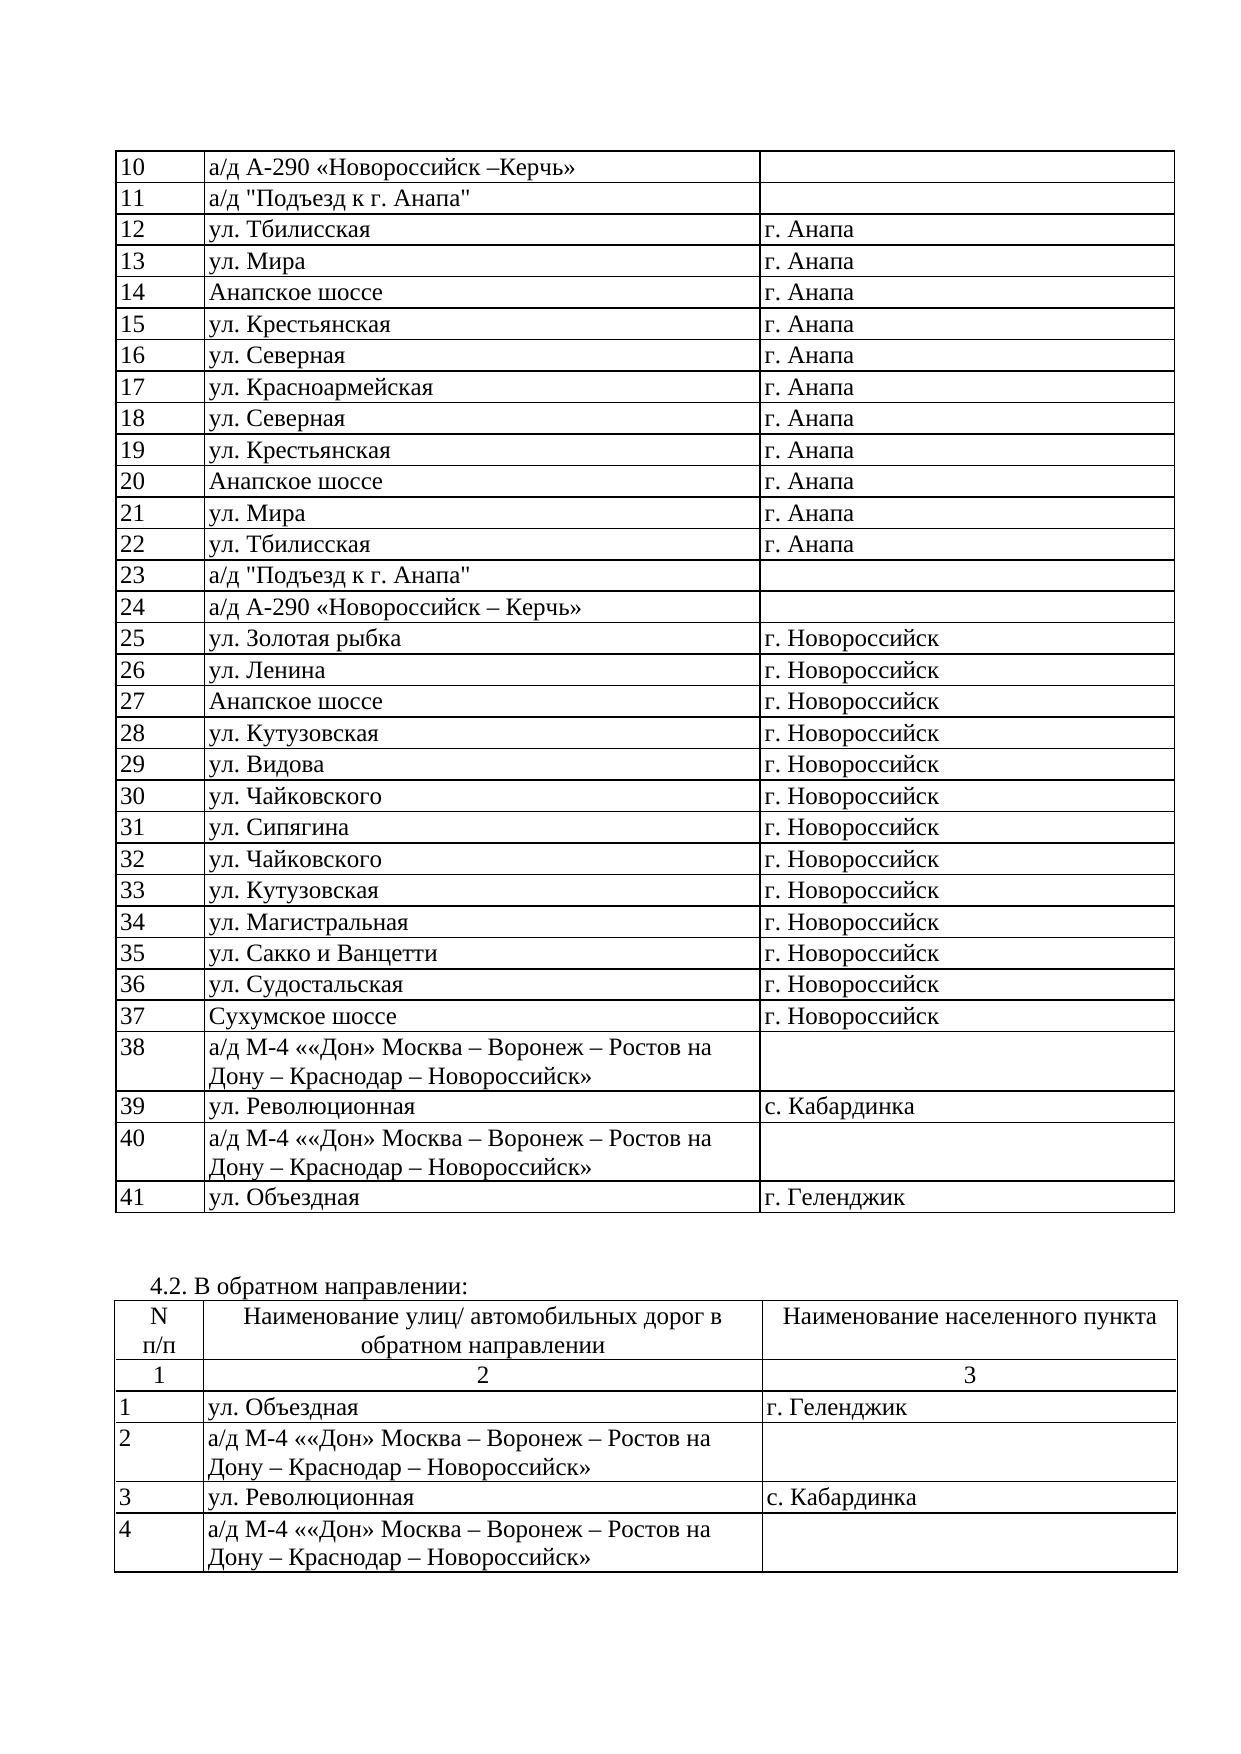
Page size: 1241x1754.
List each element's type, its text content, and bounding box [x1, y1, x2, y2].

table_cell 26 [117, 655, 204, 685]
table_cell а/д "Подъезд к г. Анапа" [205, 183, 759, 213]
table_cell ул. Революционная [204, 1482, 762, 1512]
text 4.2. В обратном направлении: [150, 1271, 1090, 1300]
table_cell 35 [117, 938, 204, 968]
table_header Наименование населенного пункта [763, 1301, 1177, 1359]
table_cell 27 [117, 686, 204, 716]
table_cell 41 [117, 1182, 204, 1212]
table_cell с. Кабардинка [763, 1481, 1177, 1512]
table_cell с. Кабардинка [761, 1092, 1174, 1121]
table_cell 19 [117, 435, 204, 464]
table_cell ул. Кутузовская [205, 875, 759, 905]
table_cell ул. Магистральная [205, 907, 759, 936]
table_cell г. Новороссийск [761, 844, 1174, 873]
table_cell [763, 1512, 1177, 1571]
table_cell ул. Чайковского [205, 844, 759, 873]
table_cell г. Анапа [761, 466, 1174, 496]
table_cell г. Анапа [761, 372, 1174, 402]
table_cell ул. Северная [205, 403, 759, 433]
table_cell ул. Чайковского [205, 781, 759, 811]
table_cell г. Новороссийск [761, 781, 1174, 811]
table_cell ул. Видова [205, 749, 759, 779]
table_cell ул. Крестьянская [205, 309, 759, 339]
table_cell 16 [117, 340, 204, 370]
table_cell г. Анапа [761, 529, 1174, 559]
table_cell ул. Мира [205, 246, 759, 276]
table_cell ул. Ленина [205, 655, 759, 685]
table_header Наименование улиц/ автомобильных дорог в обратном направлении [204, 1301, 762, 1359]
table_cell а/д А-290 «Новороссийск –Керчь» [205, 152, 759, 181]
table_cell г. Новороссийск [761, 875, 1174, 905]
table_cell ул. Северная [205, 340, 759, 370]
table_cell г. Анапа [761, 215, 1174, 244]
table_cell а/д М-4 ««Дон» Москва – Воронеж – Ростов на Дону – Краснодар – Новороссийск» [205, 1123, 759, 1180]
table_cell а/д А-290 «Новороссийск – Керчь» [205, 592, 759, 622]
table_cell 1 [115, 1360, 203, 1390]
table_cell 22 [117, 529, 204, 559]
table_cell 20 [117, 466, 204, 496]
table_cell 1 [115, 1391, 203, 1422]
table_cell 31 [117, 812, 204, 842]
table_cell 15 [117, 309, 204, 339]
table_cell Анапское шоссе [205, 277, 759, 307]
table_cell [761, 561, 1174, 590]
table_cell 13 [117, 246, 204, 276]
table_cell ул. Объездная [204, 1392, 762, 1422]
table_cell 34 [117, 907, 204, 936]
table_cell 18 [117, 403, 204, 433]
table_cell 24 [117, 592, 204, 622]
table_cell 38 [117, 1032, 204, 1090]
table_cell г. Анапа [761, 498, 1174, 527]
table_cell [763, 1422, 1177, 1481]
table_cell г. Новороссийск [761, 655, 1174, 685]
table_cell 30 [117, 781, 204, 811]
table_cell а/д М-4 ««Дон» Москва – Воронеж – Ростов на Дону – Краснодар – Новороссийск» [205, 1032, 759, 1090]
table_cell Анапское шоссе [205, 686, 759, 716]
table_cell 21 [117, 498, 204, 527]
table_cell г. Новороссийск [761, 907, 1174, 936]
table_cell 2 [115, 1423, 203, 1481]
table_cell 36 [117, 970, 204, 999]
table_cell г. Новороссийск [761, 1001, 1174, 1031]
table_cell ул. Тбилисская [205, 529, 759, 559]
table_cell ул. Сипягина [205, 812, 759, 842]
table_cell [761, 592, 1174, 622]
table_cell а/д "Подъезд к г. Анапа" [205, 561, 759, 590]
table_cell ул. Мира [205, 498, 759, 527]
table_cell 10 [117, 152, 204, 181]
table_cell 37 [117, 1001, 204, 1031]
table_cell а/д М-4 ««Дон» Москва – Воронеж – Ростов на Дону – Краснодар – Новороссийск» [204, 1423, 762, 1481]
table_cell 17 [117, 372, 204, 402]
table_cell 28 [117, 718, 204, 748]
table_cell г. Анапа [761, 435, 1174, 464]
table_cell г. Новороссийск [761, 718, 1174, 748]
table_cell 32 [117, 844, 204, 873]
table_cell [761, 152, 1174, 181]
table_cell ул. Золотая рыбка [205, 623, 759, 653]
table_cell г. Новороссийск [761, 623, 1174, 653]
table_cell г. Новороссийск [761, 749, 1174, 779]
table_cell ул. Революционная [205, 1092, 759, 1121]
table_cell 3 [763, 1359, 1177, 1390]
table_cell ул. Судостальская [205, 970, 759, 999]
table_cell Анапское шоссе [205, 466, 759, 496]
table_cell [761, 1123, 1174, 1180]
table_cell 11 [117, 183, 204, 213]
table_cell г. Новороссийск [761, 938, 1174, 968]
table_cell 29 [117, 749, 204, 779]
table_cell [761, 1032, 1174, 1090]
table_cell 33 [117, 875, 204, 905]
table_cell г. Анапа [761, 340, 1174, 370]
table_cell г. Новороссийск [761, 970, 1174, 999]
table_cell 14 [117, 277, 204, 307]
table_cell 25 [117, 623, 204, 653]
table_cell 12 [117, 215, 204, 244]
table_cell 40 [117, 1123, 204, 1180]
table_cell г. Геленджик [763, 1390, 1177, 1422]
table_cell 39 [117, 1092, 204, 1121]
table_cell ул. Крестьянская [205, 435, 759, 464]
table_cell а/д М-4 ««Дон» Москва – Воронеж – Ростов на Дону – Краснодар – Новороссийск» [204, 1514, 762, 1571]
table_cell ул. Сакко и Ванцетти [205, 938, 759, 968]
table_cell г. Анапа [761, 403, 1174, 433]
table_cell ул. Тбилисская [205, 215, 759, 244]
table_cell г. Геленджик [761, 1182, 1174, 1212]
table_cell г. Новороссийск [761, 686, 1174, 716]
table_cell 23 [117, 561, 204, 590]
table_cell Сухумское шоссе [205, 1001, 759, 1031]
table_cell ул. Красноармейская [205, 372, 759, 402]
table_cell г. Анапа [761, 246, 1174, 276]
table_cell 4 [115, 1513, 203, 1571]
table_cell ул. Объездная [205, 1182, 759, 1212]
table_cell [761, 183, 1174, 213]
table_cell ул. Кутузовская [205, 718, 759, 748]
table_cell 2 [204, 1360, 762, 1390]
table_cell г. Анапа [761, 277, 1174, 307]
table_cell г. Анапа [761, 309, 1174, 339]
table_cell 3 [115, 1482, 203, 1512]
table_cell г. Новороссийск [761, 812, 1174, 842]
table_header N п/п [115, 1301, 203, 1359]
